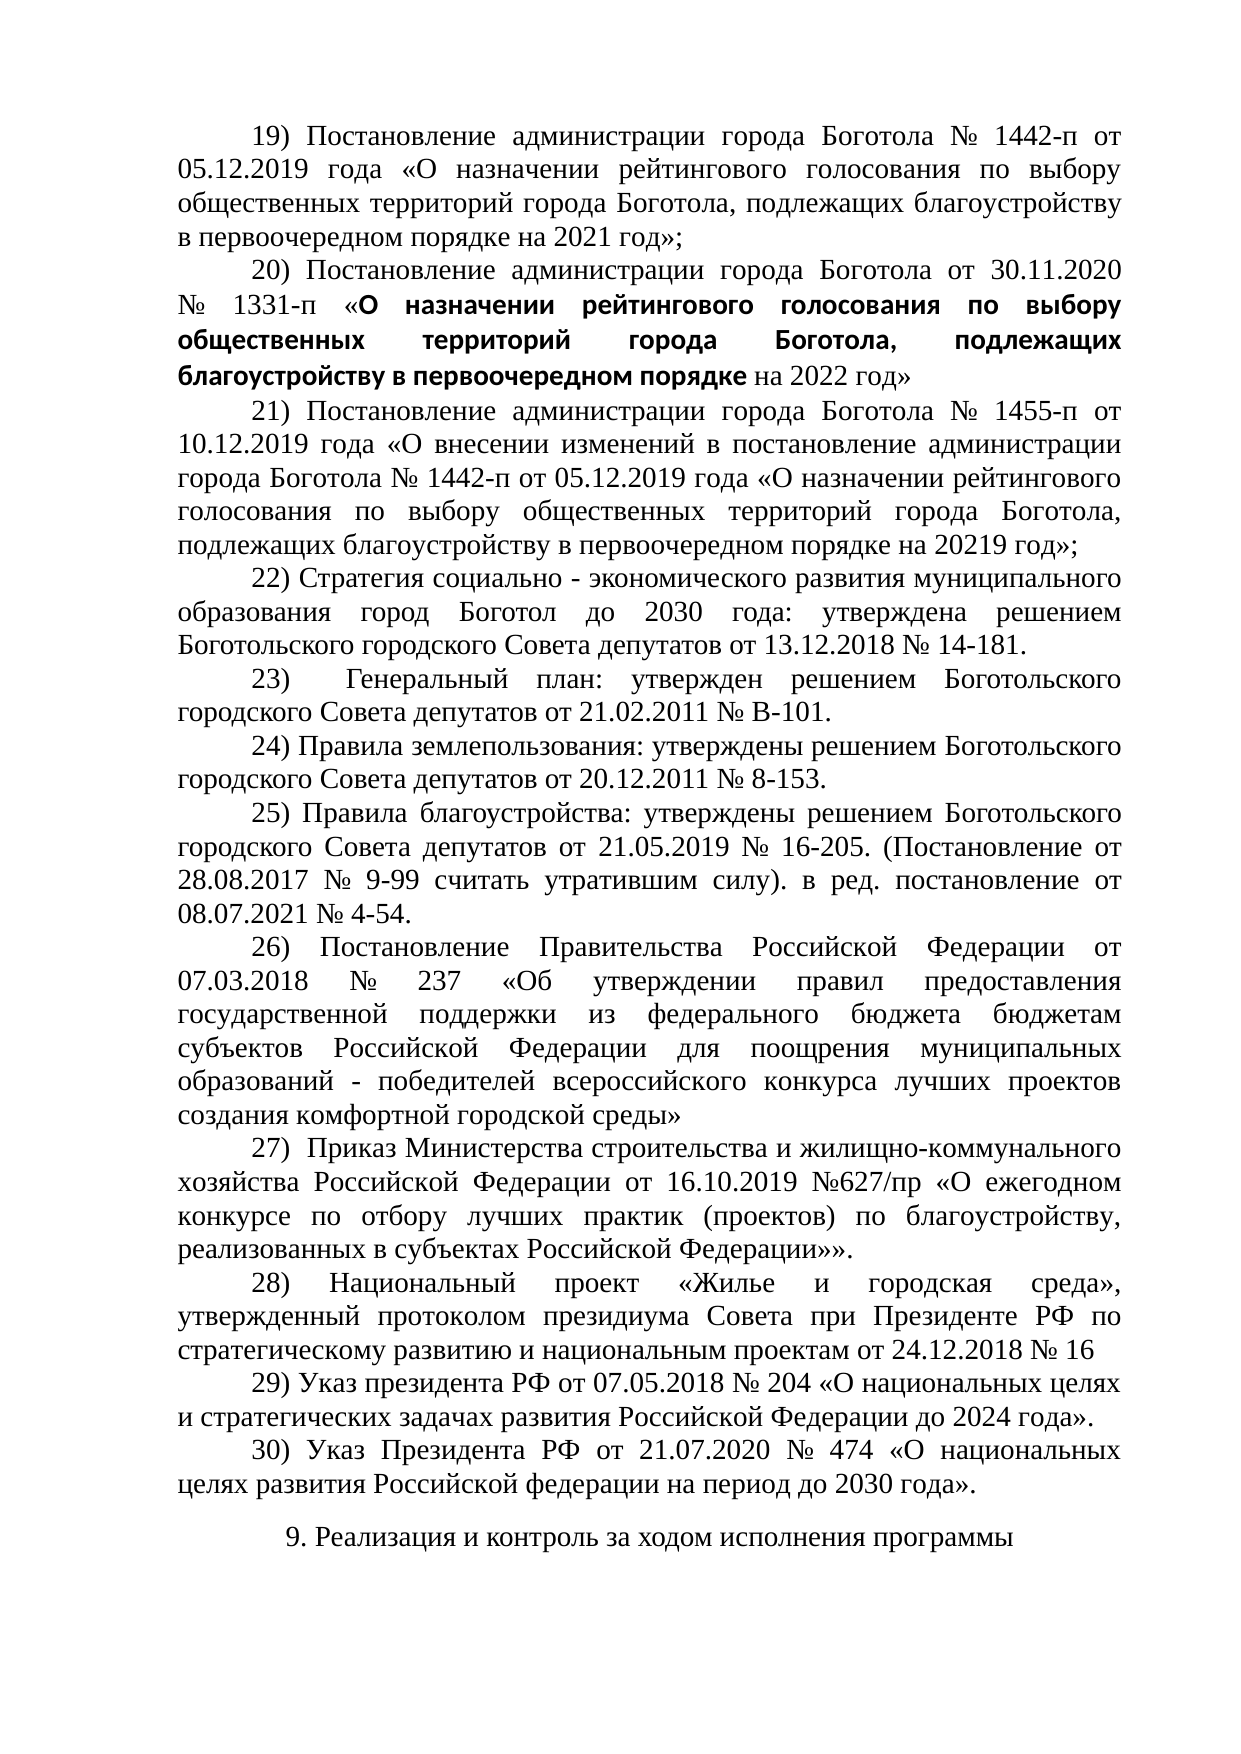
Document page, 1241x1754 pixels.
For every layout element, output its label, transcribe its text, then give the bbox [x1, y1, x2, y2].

list 20) Постановление администрации города Боготола от 30.11.2020 № 1331-п «О назначении рейтингового голосования по выбору общественных территорий города Боготола, подлежащих благоустройству в первоочередном порядке на 2022 год» [177, 252, 1122, 393]
list 23) Генеральный план: утвержден решением Боготольского городского Совета депутатов от 21.02.2011 № В-101. [177, 661, 1122, 728]
list 24) Правила землепользования: утверждены решением Боготольского городского Совета депутатов от 20.12.2011 № 8-153. [177, 728, 1122, 795]
list 30) Указ Президента РФ от 21.07.2020 № 474 «О национальных целях развития Российской федерации на период до 2030 года». [177, 1432, 1122, 1499]
list 28) Национальный проект «Жилье и городская среда», утвержденный протоколом президиума Совета при Президенте РФ по стратегическому развитию и национальным проектам от 24.12.2018 № 16 [177, 1265, 1122, 1365]
list 26) Постановление Правительства Российской Федерации от 07.03.2018 № 237 «Об утверждении правил предоставления государственной поддержки из федерального бюджета бюджетам субъектов Российской Федерации для поощрения муниципальных образований - победителей всероссийского конкурса лучших проектов создания комфортной городской среды» [177, 929, 1122, 1131]
list 21) Постановление администрации города Боготола № 1455-п от 10.12.2019 года «О внесении изменений в постановление администрации города Боготола № 1442-п от 05.12.2019 года «О назначении рейтингового голосования по выбору общественных территорий города Боготола, подлежащих благоустройству в первоочередном порядке на 20219 год»; [177, 393, 1122, 560]
list 25) Правила благоустройства: утверждены решением Боготольского городского Совета депутатов от 21.05.2019 № 16-205. (Постановление от 28.08.2017 № 9-99 считать утратившим силу). в ред. постановление от 08.07.2021 № 4-54. [177, 795, 1122, 929]
list 29) Указ президента РФ от 07.05.2018 № 204 «О национальных целях и стратегических задачах развития Российской Федерации до 2024 года». [177, 1365, 1122, 1432]
text 19) Постановление администрации города Боготола № 1442-п от 05.12.2019 года «О назначении рейтингового голосования по выбору общественных территорий города Боготола, подлежащих благоустройству в первоочередном порядке на 2021 год»; [177, 118, 1122, 252]
text 9. Реализация и контроль за ходом исполнения программы [177, 1519, 1122, 1552]
list 27) Приказ Министерства строительства и жилищно-коммунального хозяйства Российской Федерации от 16.10.2019 №627/пр «О ежегодном конкурсе по отбору лучших практик (проектов) по благоустройству, реализованных в субъектах Российской Федерации»». [177, 1131, 1122, 1265]
list 22) Стратегия социально - экономического развития муниципального образования город Боготол до 2030 года: утверждена решением Боготольского городского Совета депутатов от 13.12.2018 № 14-181. [177, 560, 1122, 661]
